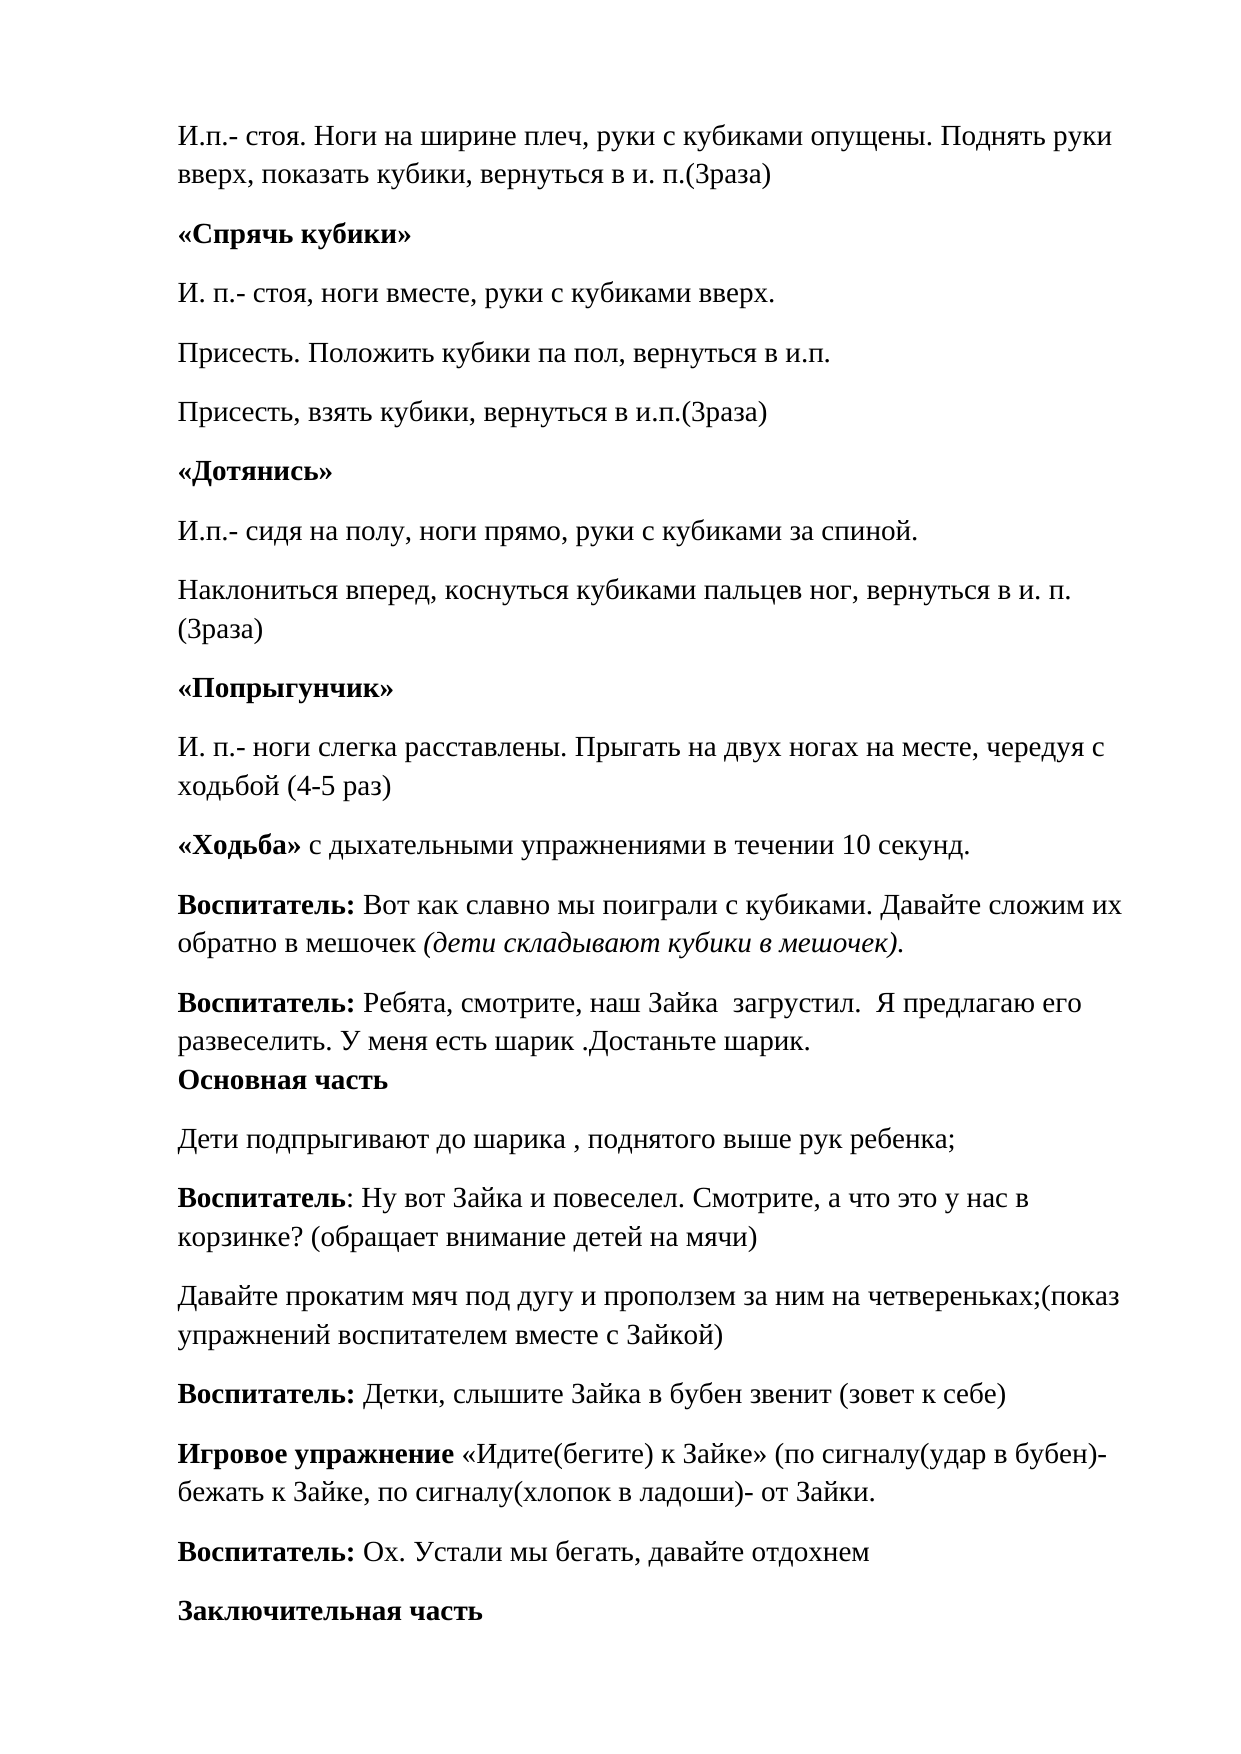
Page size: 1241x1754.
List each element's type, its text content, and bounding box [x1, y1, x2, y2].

text «Дотянись» [177, 453, 1152, 487]
text Воспитатель: Вот как славно мы поиграли с кубиками. Давайте сложим их обратно в мешочек (дети складывают кубики в мешочек). [177, 887, 1152, 959]
text Воспитатель: Ну вот Зайка и повеселел. Смотрите, а что это у нас в корзинке? (обращает внимание детей на мячи) [177, 1181, 1152, 1253]
text Воспитатель: Ох. Устали мы бегать, давайте отдохнем [177, 1534, 1152, 1567]
text «Спрячь кубики» [177, 216, 1152, 249]
text Воспитатель: Детки, слышите Зайка в бубен звенит (зовет к себе) [177, 1376, 1152, 1410]
text Игровое упражнение «Идите(бегите) к Зайке» (по сигналу(удар в бубен)- бежать к Зайке, по сигналу(хлопок в ладоши)- от Зайки. [177, 1436, 1152, 1508]
text Наклониться вперед, коснуться кубиками пальцев ног, вернуться в и. п. (3раза) [177, 572, 1152, 644]
text Присесть, взять кубики, вернуться в и.п.(3раза) [177, 394, 1152, 428]
text Воспитатель: Ребята, смотрите, наш Зайка загрустил. Я предлагаю его развеселить. У меня есть шарик .Достаньте шарик. Основная часть [177, 985, 1152, 1095]
text И. п.- ноги слегка расставлены. Прыгать на двух ногах на месте, чередуя с ходьбой (4-5 раз) [177, 729, 1152, 802]
text И.п.- стоя. Ноги на ширине плеч, руки с кубиками опущены. Поднять руки вверх, показать кубики, вернуться в и. п.(3раза) [177, 118, 1152, 190]
text «Ходьба» с дыхательными упражнениями в течении 10 секунд. [177, 827, 1152, 861]
text «Попрыгунчик» [177, 670, 1152, 704]
text Давайте прокатим мяч под дугу и проползем за ним на четвереньках;(показ упражнений воспитателем вместе с Зайкой) [177, 1278, 1152, 1351]
text Присесть. Положить кубики па пол, вернуться в и.п. [177, 335, 1152, 368]
text Заключительная часть [177, 1593, 1152, 1627]
text Дети подпрыгивают до шарика , поднятого выше рук ребенка; [177, 1121, 1152, 1155]
text И.п.- сидя на полу, ноги прямо, руки с кубиками за спиной. [177, 513, 1152, 546]
text И. п.- стоя, ноги вместе, руки с кубиками вверх. [177, 275, 1152, 309]
